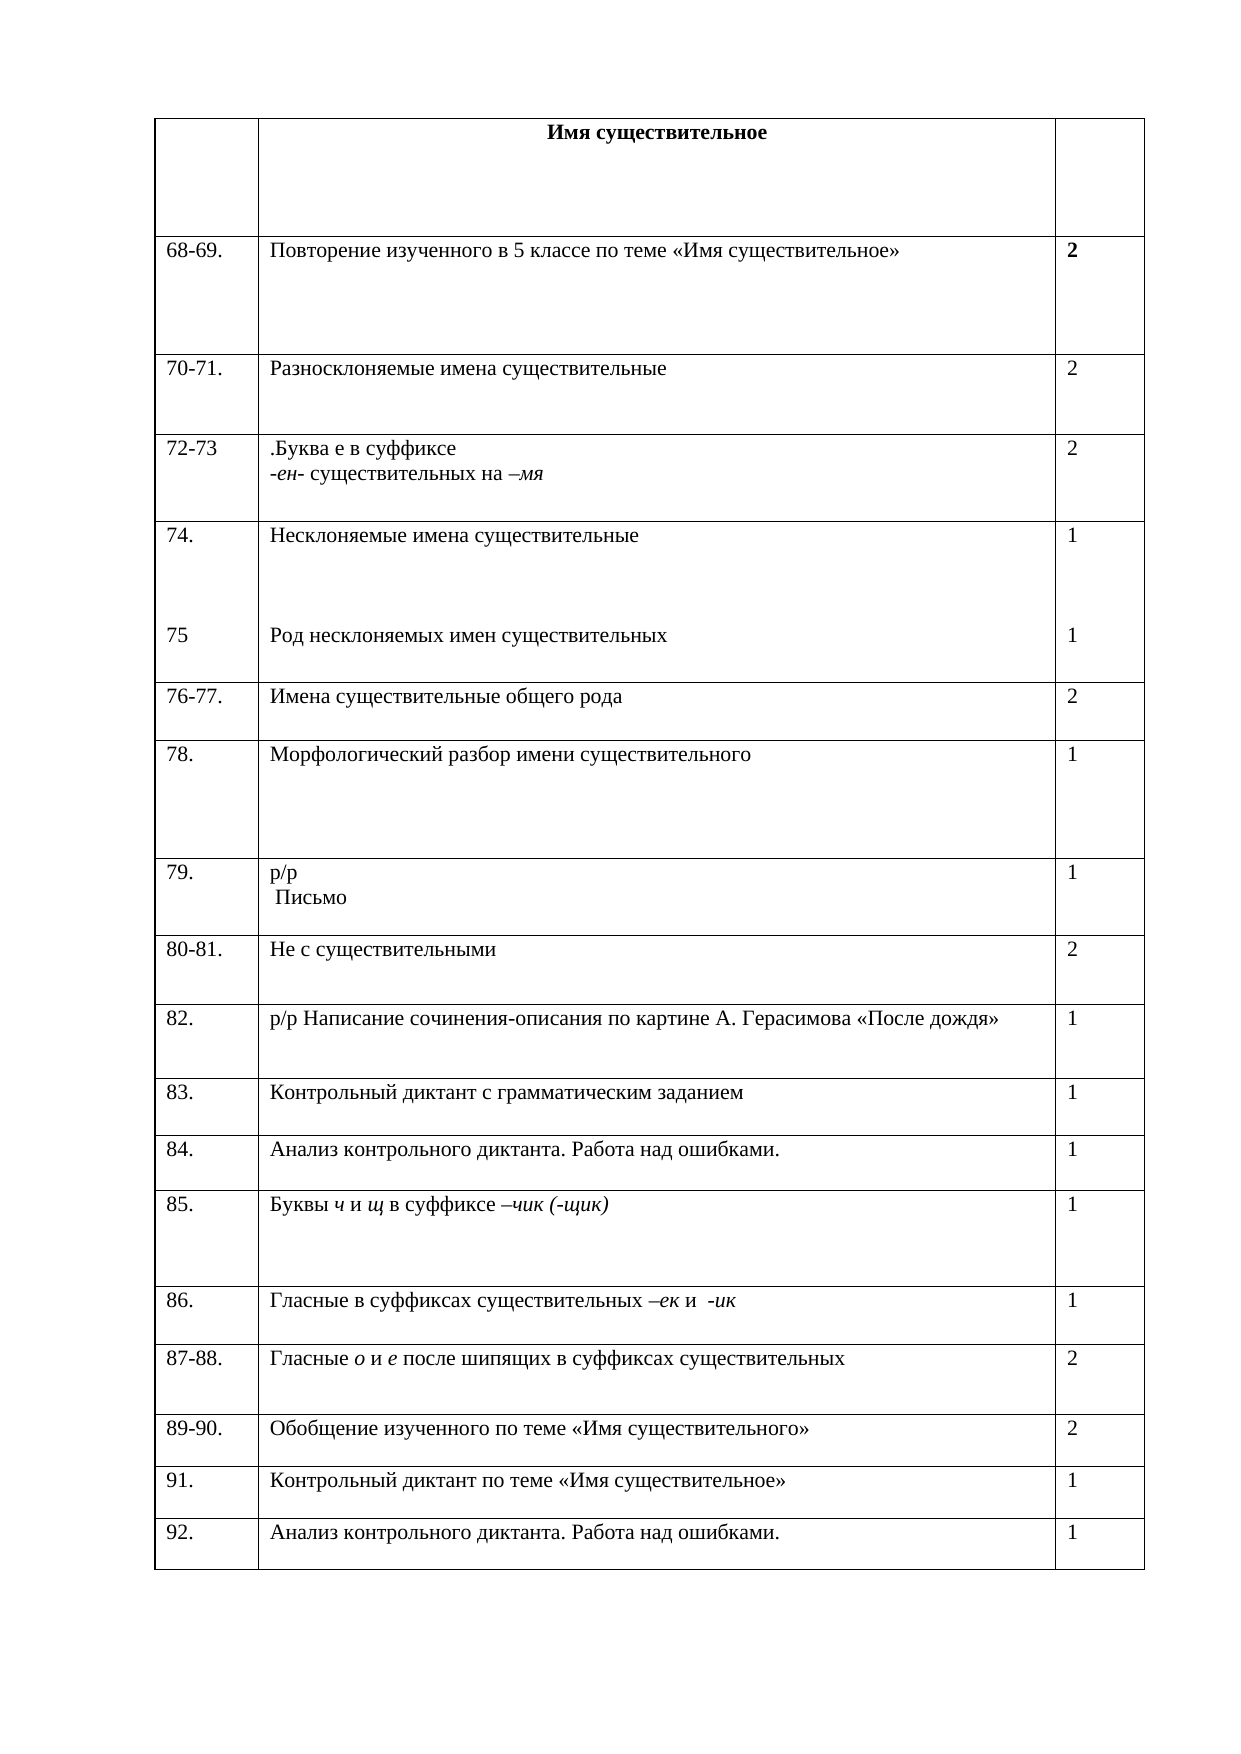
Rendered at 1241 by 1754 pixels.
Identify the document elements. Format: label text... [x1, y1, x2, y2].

table_cell 1 [1056, 1079, 1144, 1135]
table_cell 1 [1056, 1467, 1144, 1518]
table_cell 1 [1056, 741, 1144, 858]
table_cell Разносклоняемые имена существительные [259, 355, 1055, 434]
table_cell Имя существительное [259, 119, 1055, 236]
table_cell Контрольный диктант с грамматическим заданием [259, 1079, 1055, 1135]
table_cell 1 [1056, 1287, 1144, 1343]
table_cell Анализ контрольного диктанта. Работа над ошибками. [259, 1519, 1055, 1569]
table_cell 2 [1056, 237, 1144, 354]
table_cell 2 [1056, 683, 1144, 740]
table_cell 70-71. [156, 355, 258, 434]
table_cell Гласные о и е после шипящих в суффиксах существительных [259, 1345, 1055, 1414]
table_cell 1 [1056, 1519, 1144, 1569]
table_cell 68-69. [156, 237, 258, 354]
table_cell Морфологический разбор имени существительного [259, 741, 1055, 858]
table_cell 2 [1056, 355, 1144, 434]
table_cell 74. 75 [156, 522, 258, 682]
table_cell 72-73 [156, 435, 258, 521]
table_cell Повторение изученного в 5 классе по теме «Имя существительное» [259, 237, 1055, 354]
table_cell 79. [156, 859, 258, 934]
table_cell .Буква е в суффиксе -ен- существительных на –мя [259, 435, 1055, 521]
table_cell Имена существительные общего рода [259, 683, 1055, 740]
table_cell Гласные в суффиксах существительных –ек и -ик [259, 1287, 1055, 1343]
table_cell 85. [156, 1191, 258, 1286]
table_cell 76-77. [156, 683, 258, 740]
table_cell Несклоняемые имена существительные Род несклоняемых имен существительных [259, 522, 1055, 682]
table_cell 92. [156, 1519, 258, 1569]
table_cell [156, 119, 258, 236]
table_cell 89-90. [156, 1415, 258, 1466]
table_cell 2 [1056, 1415, 1144, 1466]
table_cell Обобщение изученного по теме «Имя существительного» [259, 1415, 1055, 1466]
table_cell 1 [1056, 859, 1144, 934]
table_cell Буквы ч и щ в суффиксе –чик (-щик) [259, 1191, 1055, 1286]
table_cell 86. [156, 1287, 258, 1343]
table_cell 80-81. [156, 936, 258, 1004]
table_cell 91. [156, 1467, 258, 1518]
table_cell 1 1 [1056, 522, 1144, 682]
table_cell Анализ контрольного диктанта. Работа над ошибками. [259, 1136, 1055, 1190]
table_cell 78. [156, 741, 258, 858]
table_cell 1 [1056, 1191, 1144, 1286]
table_cell 83. [156, 1079, 258, 1135]
table_cell 1 [1056, 1136, 1144, 1190]
table_cell 2 [1056, 936, 1144, 1004]
table_cell Не с существительными [259, 936, 1055, 1004]
table_cell 84. [156, 1136, 258, 1190]
table_cell 2 [1056, 1345, 1144, 1414]
table_cell р/р Письмо [259, 859, 1055, 934]
table_cell 87-88. [156, 1345, 258, 1414]
table_cell Контрольный диктант по теме «Имя существительное» [259, 1467, 1055, 1518]
table_cell 2 [1056, 435, 1144, 521]
table_cell 1 [1056, 1005, 1144, 1078]
table_cell р/р Написание сочинения-описания по картине А. Герасимова «После дождя» [259, 1005, 1055, 1078]
table_cell [1056, 119, 1144, 236]
table_cell 82. [156, 1005, 258, 1078]
